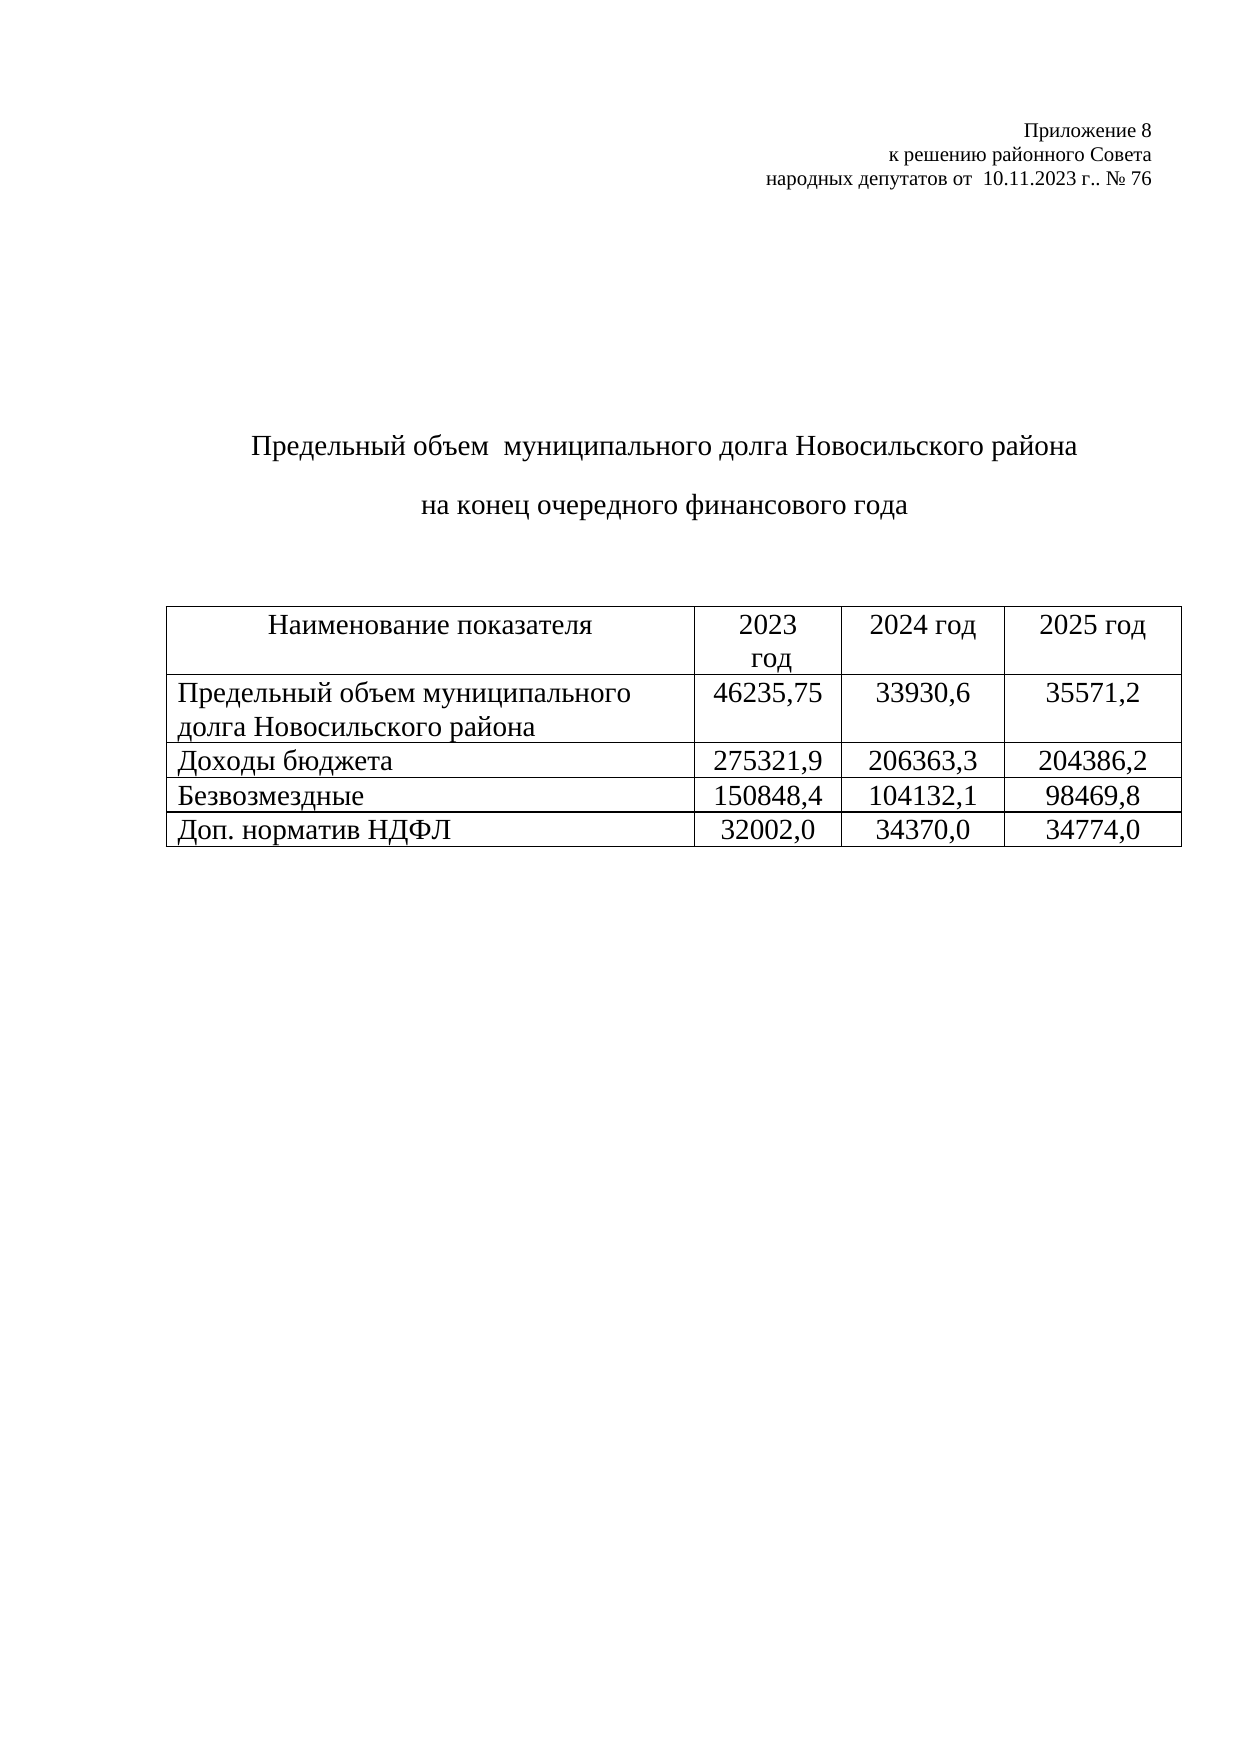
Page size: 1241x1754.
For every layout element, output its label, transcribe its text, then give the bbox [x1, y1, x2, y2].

table_cell 204386,2 [1005, 743, 1181, 777]
table_header 2023 год [695, 607, 841, 674]
table_header 2025 год [1005, 607, 1181, 674]
table_cell 104132,1 [842, 778, 1004, 811]
text к решению районного Совета [177, 142, 1152, 166]
table_cell 33930,6 [842, 675, 1004, 742]
text Приложение 8 [177, 118, 1152, 142]
table_cell 35571,2 [1005, 675, 1181, 742]
table_cell 34370,0 [842, 813, 1004, 846]
text Предельный объем муниципального долга Новосильского района [177, 428, 1152, 461]
table_cell Предельный объем муниципального долга Новосильского района [167, 675, 694, 742]
text народных депутатов от 10.11.2023 г.. № 76 [177, 166, 1152, 190]
table_cell Безвозмездные [167, 778, 694, 811]
table_cell Доходы бюджета [167, 743, 694, 777]
table_cell 275321,9 [695, 743, 841, 777]
table_header 2024 год [842, 607, 1004, 674]
table_cell 98469,8 [1005, 778, 1181, 811]
table_cell 46235,75 [695, 675, 841, 742]
table_cell 34774,0 [1005, 813, 1181, 846]
table_cell 206363,3 [842, 743, 1004, 777]
text на конец очередного финансового года [177, 487, 1152, 521]
table_header Наименование показателя [167, 607, 694, 674]
table_cell 150848,4 [695, 778, 841, 811]
table_cell 32002,0 [695, 813, 841, 846]
table_cell Доп. норматив НДФЛ [167, 813, 694, 846]
